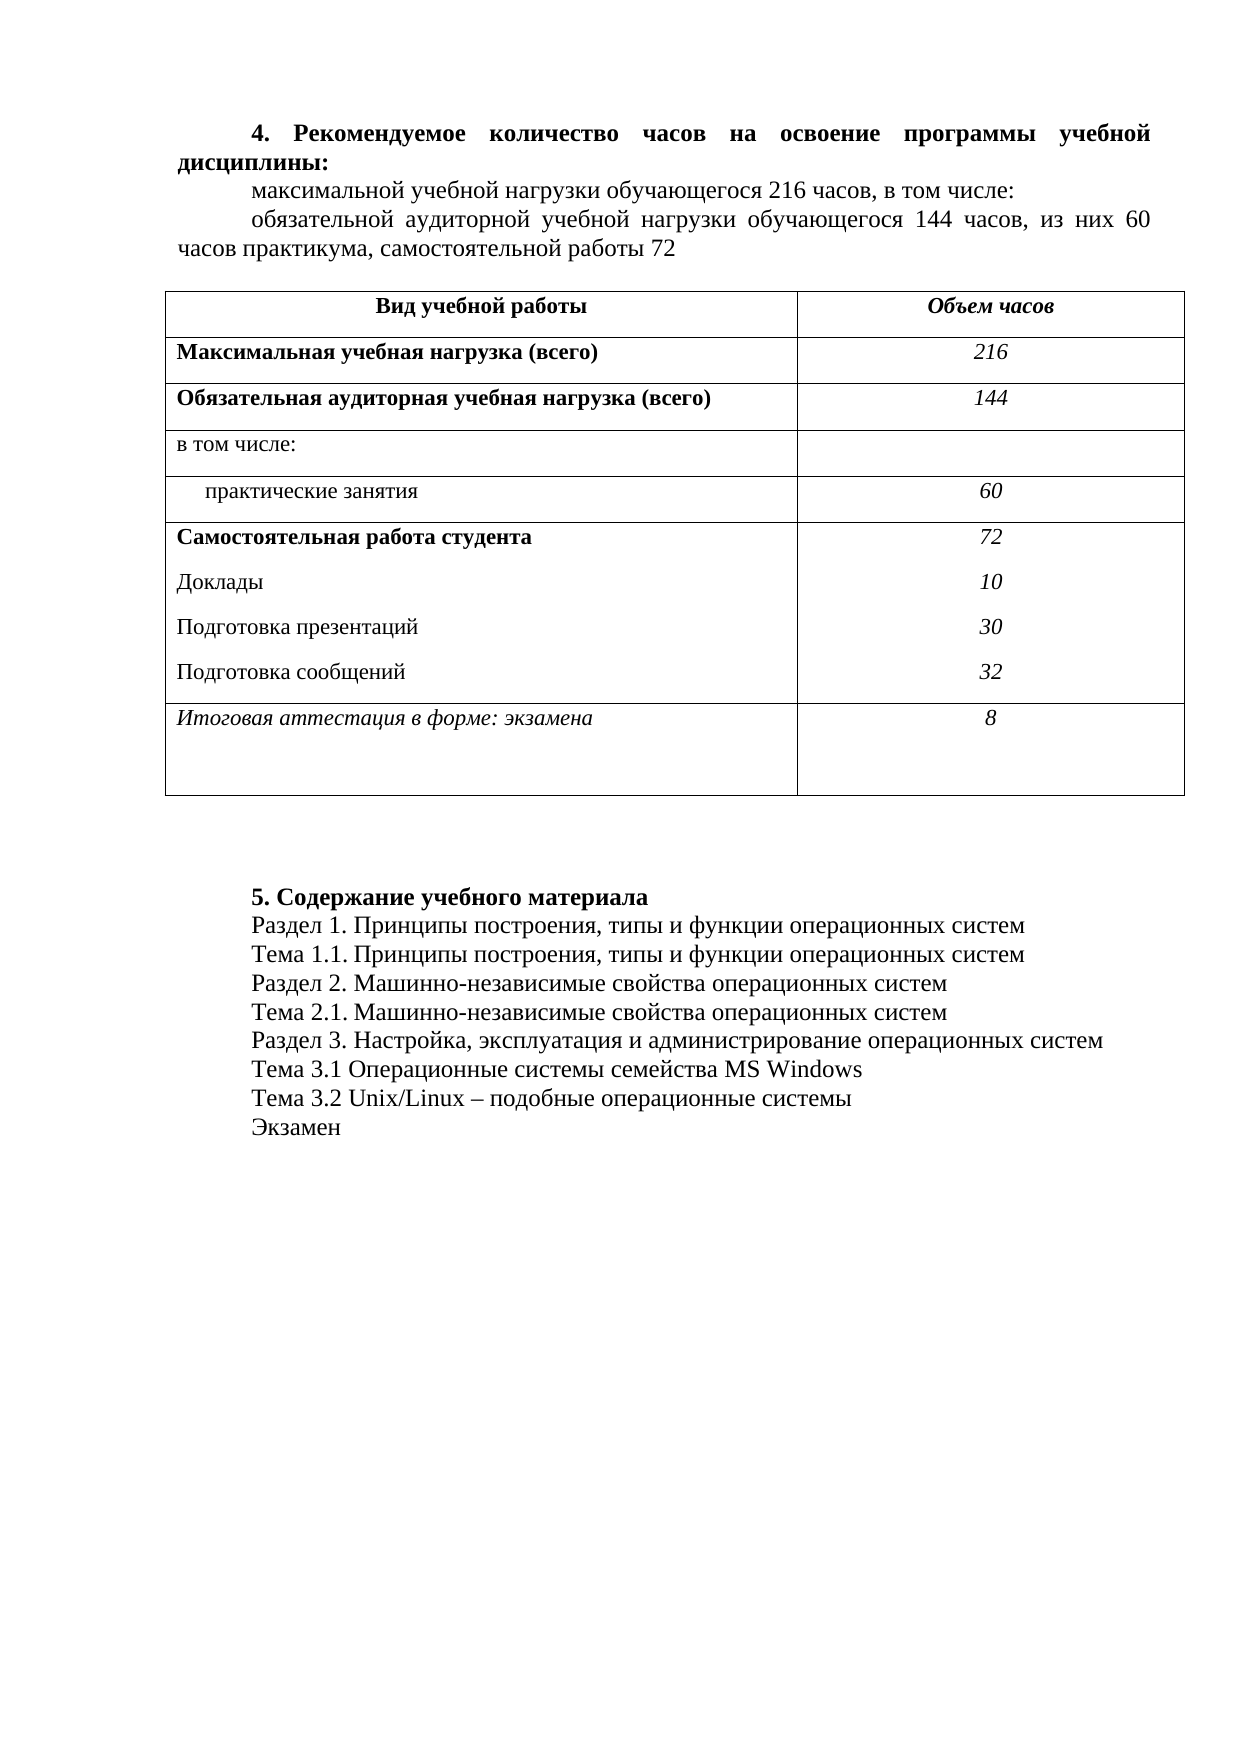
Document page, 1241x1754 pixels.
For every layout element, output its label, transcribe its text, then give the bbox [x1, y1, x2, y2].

table_cell Максимальная учебная нагрузка (всего) [166, 338, 797, 383]
table_cell 72 10 30 32 [798, 523, 1184, 703]
table_cell 8 [798, 704, 1184, 794]
text Тема 1.1. Принципы построения, типы и функции операционных систем [177, 939, 1152, 968]
table_cell в том числе: [166, 431, 797, 476]
table_cell 60 [798, 477, 1184, 522]
text Тема 3.2 Unix/Linux – подобные операционные системы [177, 1083, 1152, 1112]
text Раздел 3. Настройка, эксплуатация и администрирование операционных систем [177, 1026, 1152, 1054]
table_cell практические занятия [166, 477, 797, 522]
text Раздел 2. Машинно-независимые свойства операционных систем [177, 968, 1152, 997]
text Тема 3.1 Операционные системы семейства MS Windows [177, 1054, 1152, 1083]
text 4. Рекомендуемое количество часов на освоение программы учебной дисциплины: [177, 118, 1152, 176]
table_header Вид учебной работы [166, 292, 797, 337]
table_cell Обязательная аудиторная учебная нагрузка (всего) [166, 384, 797, 429]
text Экзамен [177, 1112, 1152, 1141]
table_cell Итоговая аттестация в форме: экзамена [166, 704, 797, 794]
text обязательной аудиторной учебной нагрузки обучающегося 144 часов, из них 60 часов практикума, самостоятельной работы 72 [177, 204, 1152, 262]
table_cell 216 [798, 338, 1184, 383]
text максимальной учебной нагрузки обучающегося 216 часов, в том числе: [177, 176, 1152, 204]
text Раздел 1. Принципы построения, типы и функции операционных систем [177, 911, 1152, 939]
table_cell 144 [798, 384, 1184, 429]
text 5. Содержание учебного материала [177, 882, 1152, 911]
text Тема 2.1. Машинно-независимые свойства операционных систем [177, 997, 1152, 1026]
table_header Объем часов [798, 292, 1184, 337]
table_cell Самостоятельная работа студента Доклады Подготовка презентаций Подготовка сообщений [166, 523, 797, 703]
table_cell [798, 431, 1184, 476]
